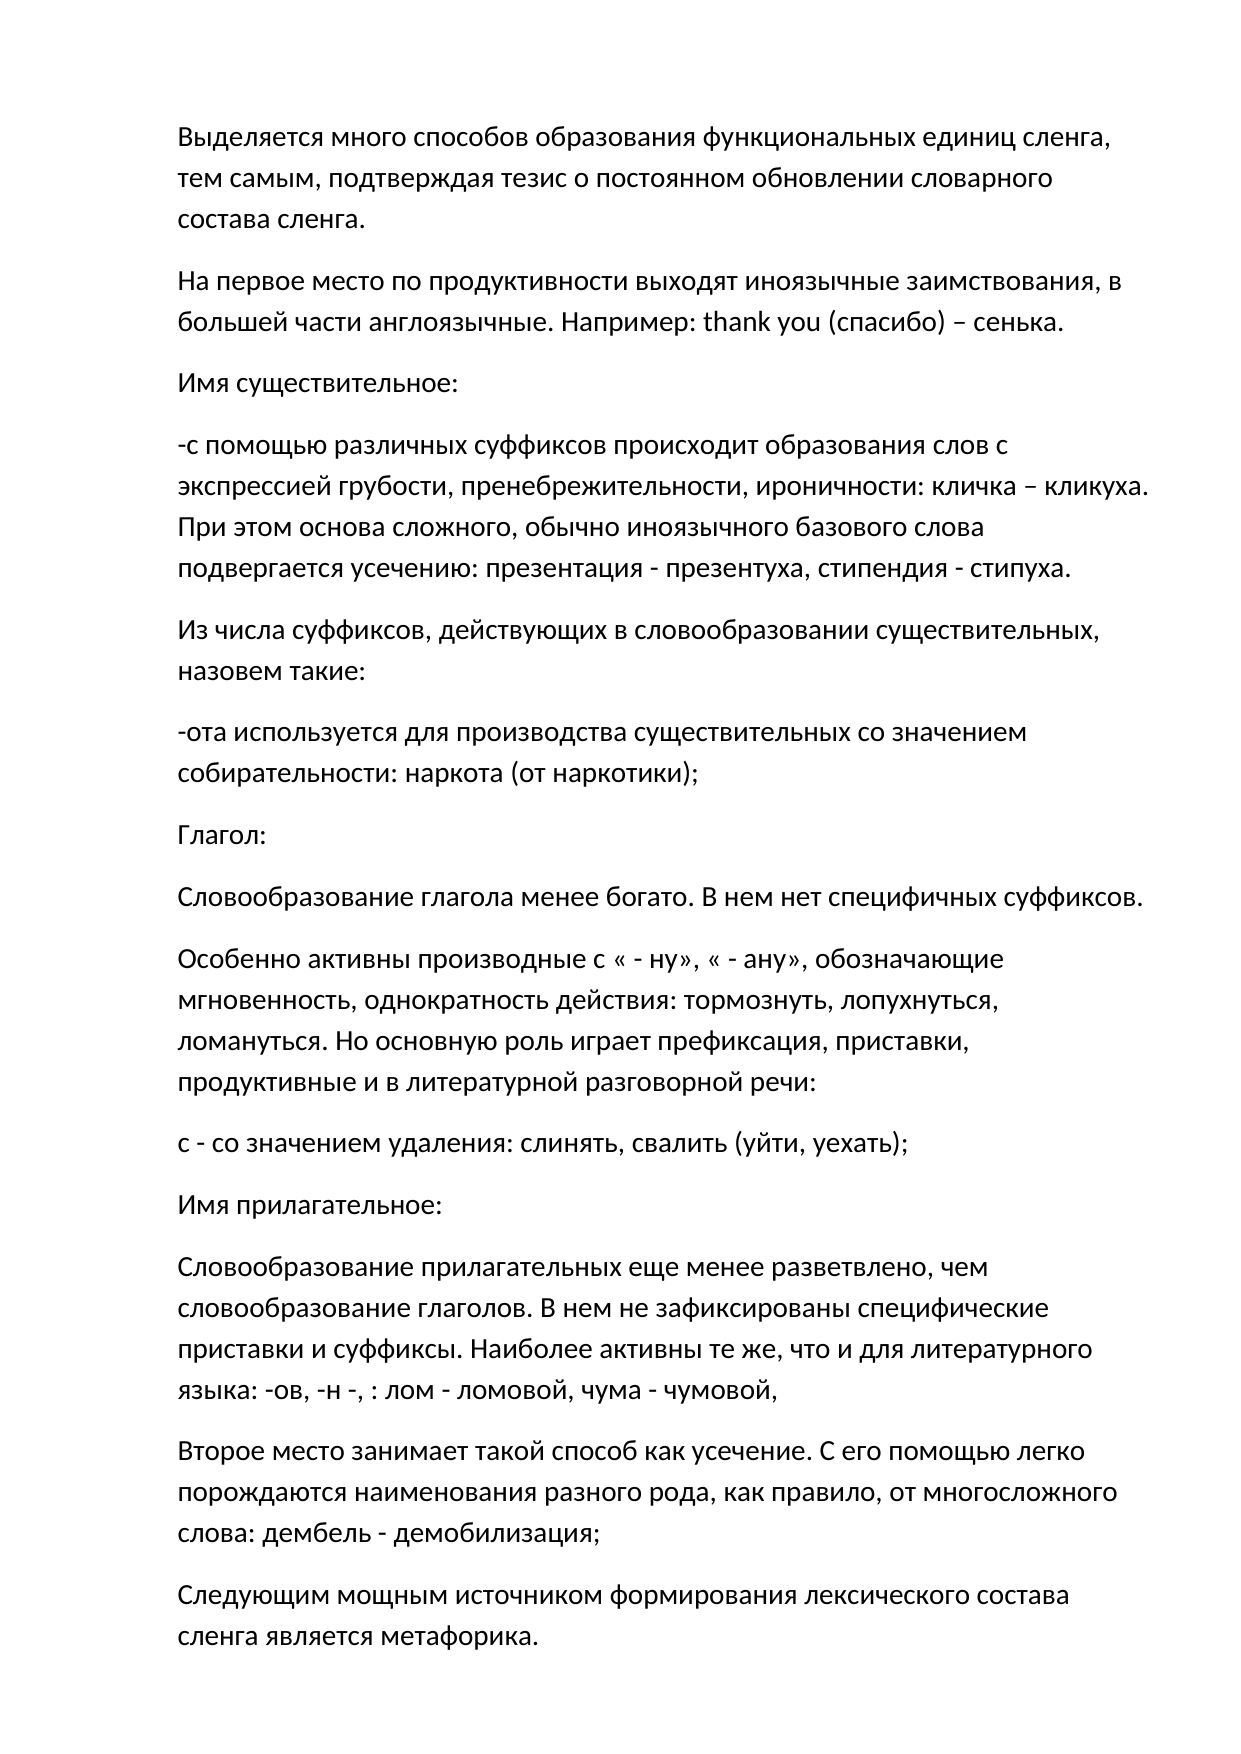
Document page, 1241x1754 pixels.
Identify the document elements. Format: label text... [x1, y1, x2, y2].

text Имя прилагательное: [177, 1186, 1152, 1222]
text Второе место занимает такой способ как усечение. С его помощью легко порождаются наименования разного рода, как правило, от многосложного слова: дембель - демобилизация; [177, 1432, 1152, 1550]
text Словообразование прилагательных еще менее разветвлено, чем словообразование глаголов. В нем не зафиксированы специфические приставки и суффиксы. Наиболее активны те же, что и для литературного языка: -ов, -н -, : лом - ломовой, чума - чумовой, [177, 1248, 1152, 1406]
text Выделяется много способов образования функциональных единиц сленга, тем самым, подтверждая тезис о постоянном обновлении словарного состава сленга. [177, 118, 1152, 236]
text Глагол: [177, 816, 1152, 852]
text Словообразование глагола менее богато. В нем нет специфичных суффиксов. [177, 878, 1152, 914]
text с - со значением удаления: слинять, свалить (уйти, уехать); [177, 1124, 1152, 1160]
text Имя существительное: [177, 364, 1152, 400]
text На первое место по продуктивности выходят иноязычные заимствования, в большей части англоязычные. Например: thank you (спасибо) – сенька. [177, 262, 1152, 338]
text -с помощью различных суффиксов происходит образования слов с экспрессией грубости, пренебрежительности, ироничности: кличка – кликуха. При этом основа сложного, обычно иноязычного базового слова подвергается усечению: презентация - презентуха, стипендия - стипуха. [177, 426, 1152, 585]
text -ота используется для производства существительных со значением собирательности: наркота (от наркотики); [177, 713, 1152, 790]
text Особенно активны производные с « - ну», « - ану», обозначающие мгновенность, однократность действия: тормознуть, лопухнуться, ломануться. Но основную роль играет префиксация, приставки, продуктивные и в литературной разговорной речи: [177, 940, 1152, 1098]
text Следующим мощным источником формирования лексического состава сленга является метафорика. [177, 1576, 1152, 1653]
text Из числа суффиксов, действующих в словообразовании существительных, назовем такие: [177, 611, 1152, 687]
